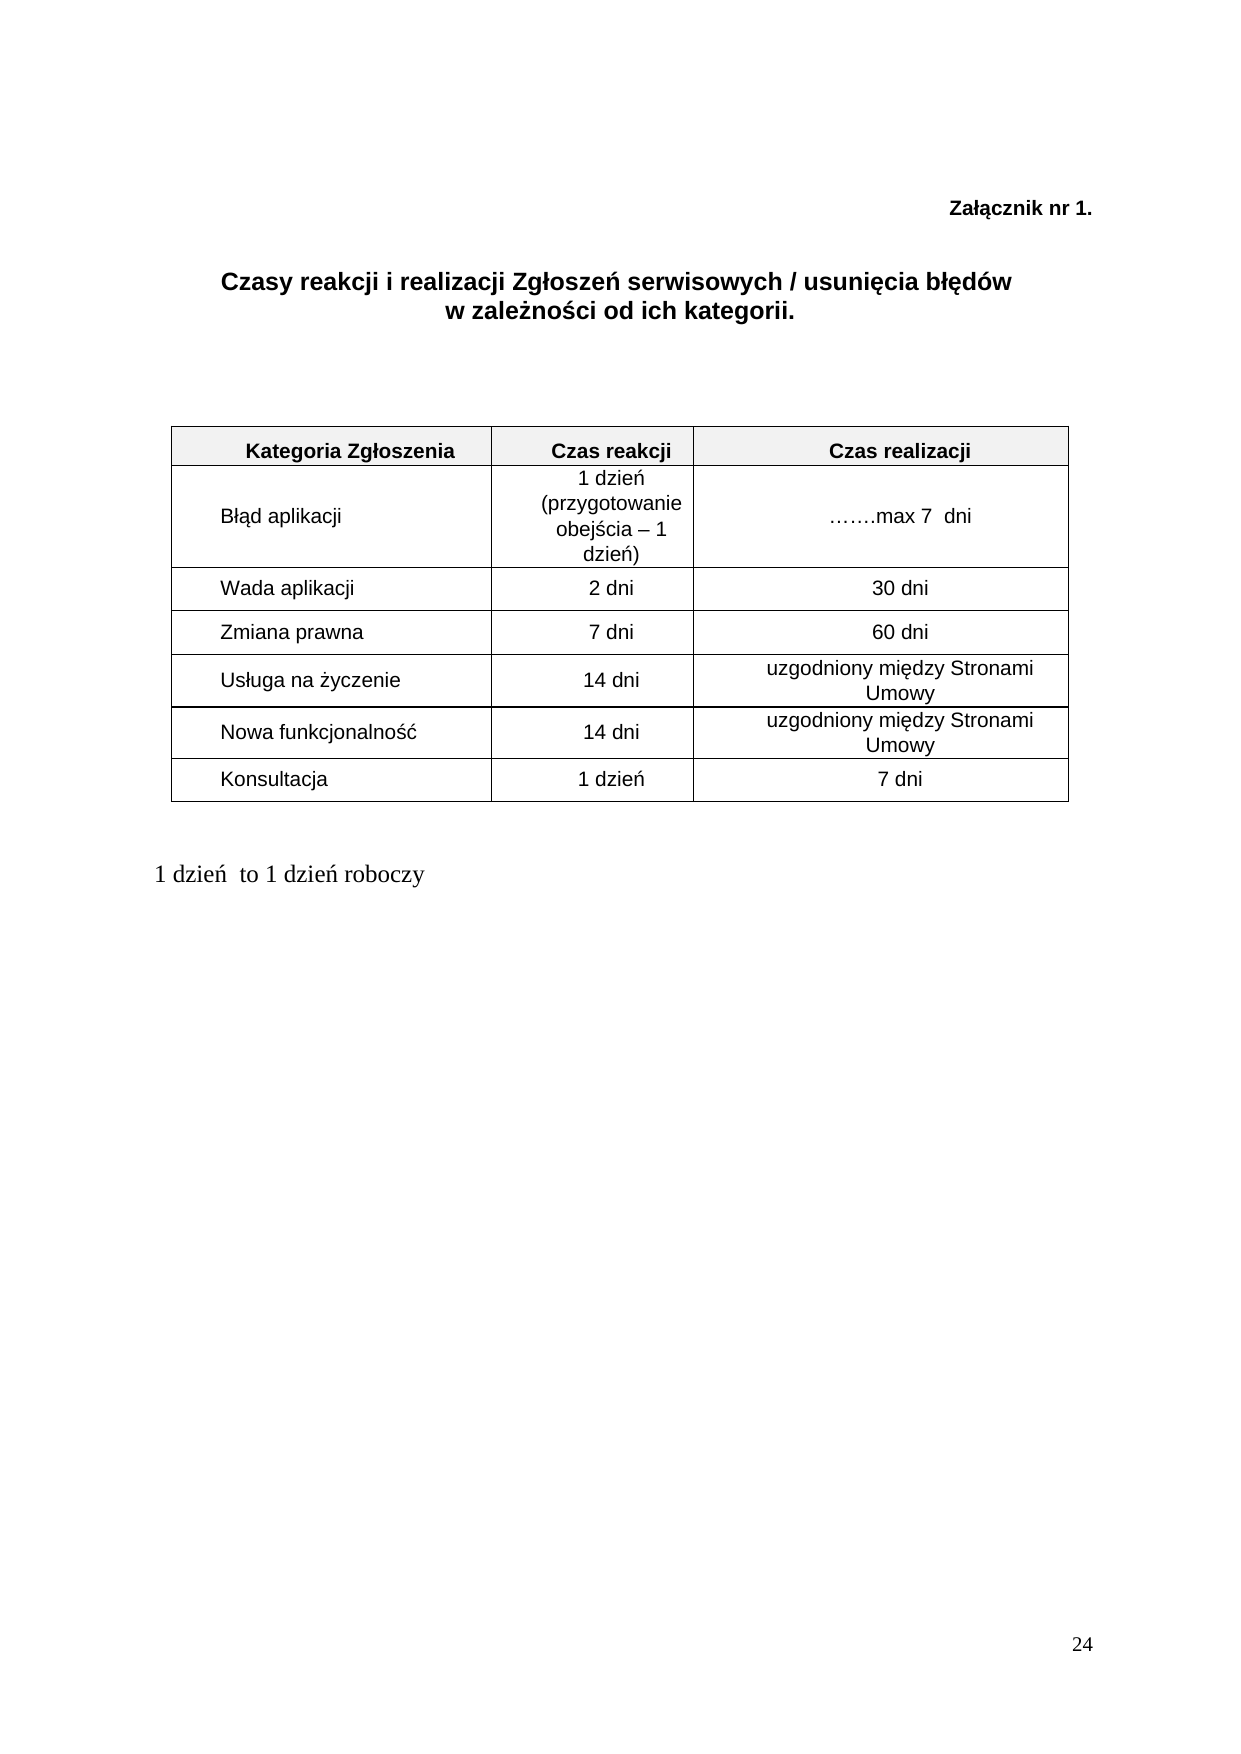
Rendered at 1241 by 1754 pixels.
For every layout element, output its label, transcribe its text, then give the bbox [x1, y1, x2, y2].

table_cell 1 dzień [492, 759, 693, 801]
table_cell 30 dni [694, 568, 1068, 610]
text 1 dzień to 1 dzień roboczy [148, 859, 1093, 888]
table_cell 1 dzień (przygotowanie obejścia – 1 dzień) [492, 466, 693, 567]
table_cell Konsultacja [172, 759, 491, 801]
table_cell 7 dni [492, 611, 693, 654]
table_cell Błąd aplikacji [172, 466, 491, 567]
table_cell 7 dni [694, 759, 1068, 801]
table_cell uzgodniony między Stronami Umowy [694, 655, 1068, 706]
table_cell 14 dni [492, 708, 693, 758]
table_cell 14 dni [492, 655, 693, 706]
table_header Czas realizacji [694, 427, 1068, 465]
text Czasy reakcji i realizacji Zgłoszeń serwisowych / usunięcia błędów w zależności od ich kategorii. [148, 267, 1093, 325]
table_cell Zmiana prawna [172, 611, 491, 654]
table_cell 2 dni [492, 568, 693, 610]
table_header Kategoria Zgłoszenia [172, 427, 491, 465]
table_cell …….max 7 dni [694, 466, 1068, 567]
table_cell uzgodniony między Stronami Umowy [694, 708, 1068, 758]
table_cell Wada aplikacji [172, 568, 491, 610]
text Załącznik nr 1. [148, 196, 1093, 219]
table_header Czas reakcji [492, 427, 693, 465]
table_cell Usługa na życzenie [172, 655, 491, 706]
table_cell Nowa funkcjonalność [172, 708, 491, 758]
table_cell 60 dni [694, 611, 1068, 654]
